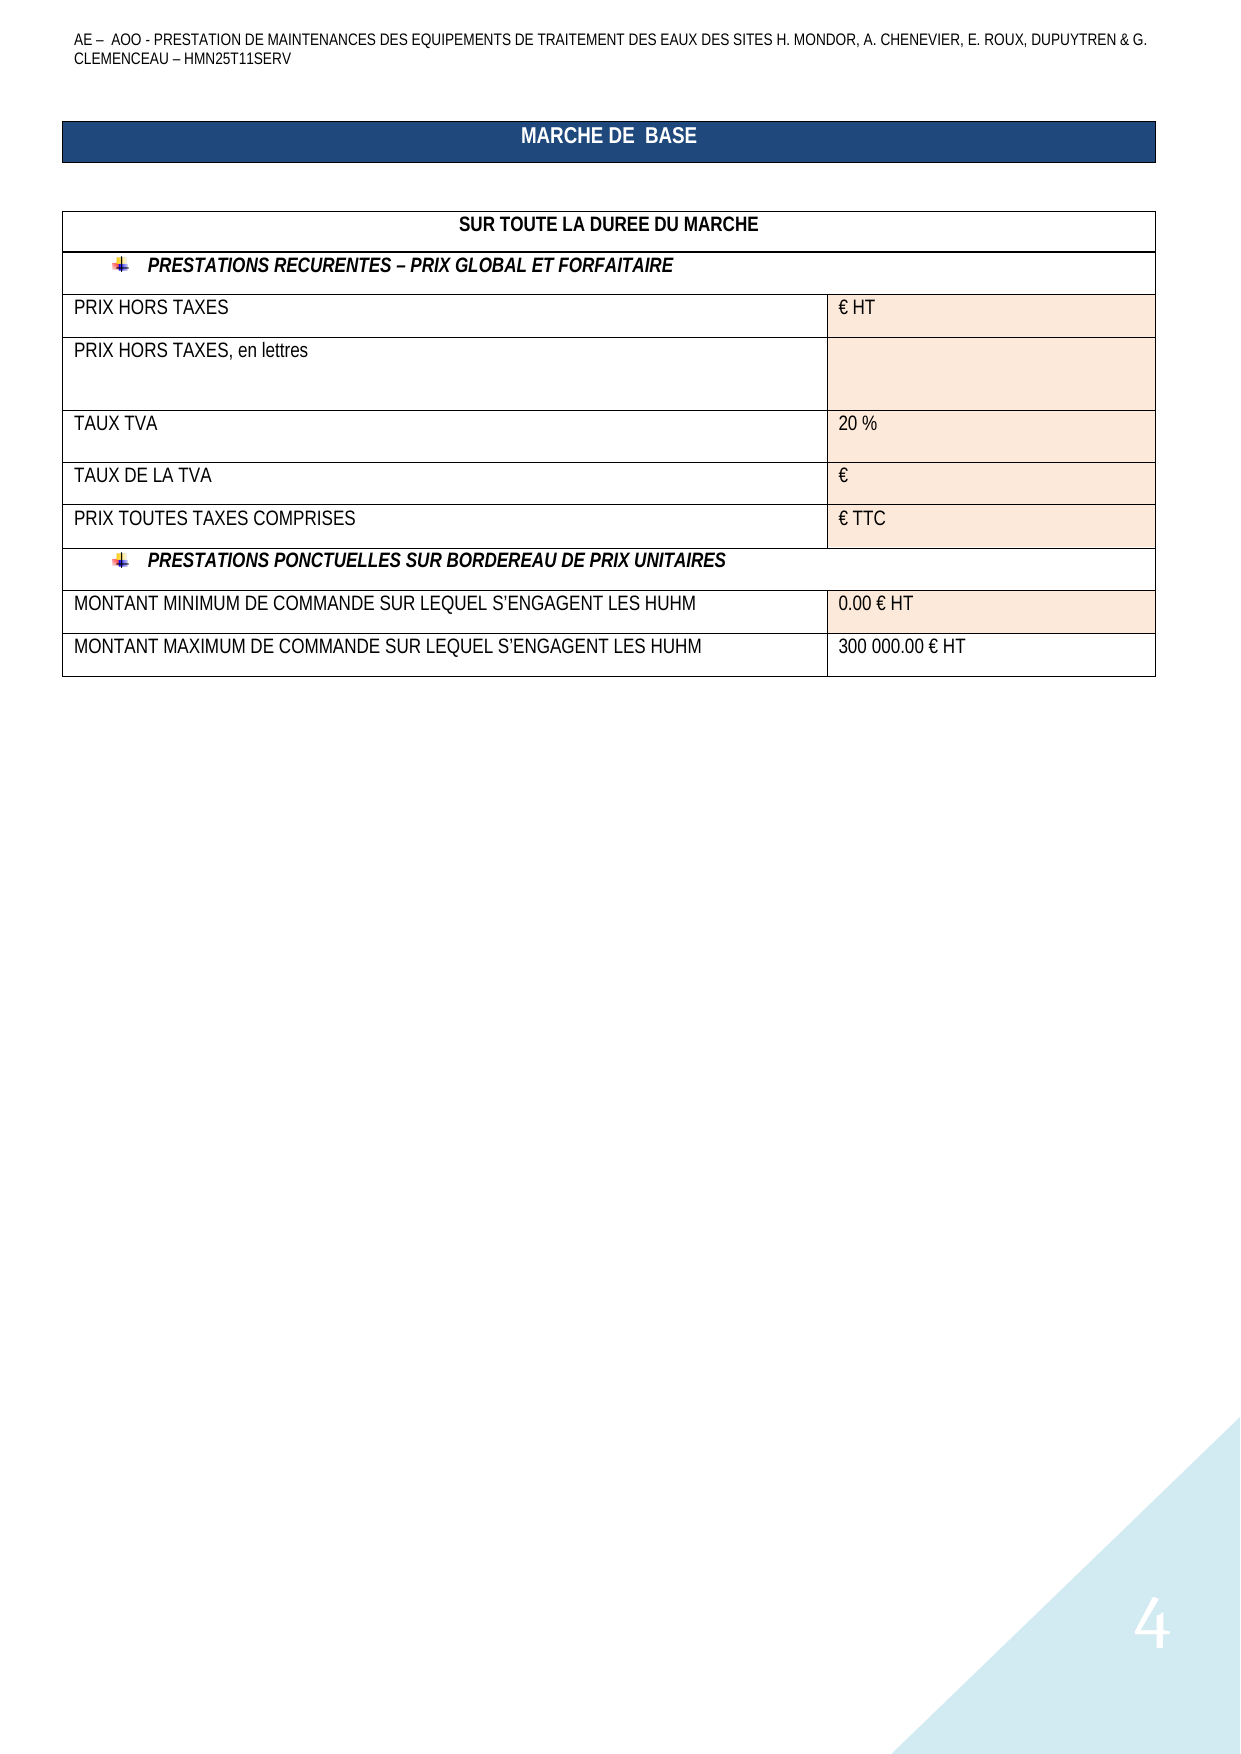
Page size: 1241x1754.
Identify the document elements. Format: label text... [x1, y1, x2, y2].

table_cell TAUX TVA [63, 411, 827, 462]
table_cell PRESTATIONS RECURENTES – PRIX GLOBAL ET FORFAITAIRE [63, 253, 1155, 294]
table_cell MONTANT MAXIMUM DE COMMANDE SUR LEQUEL S’ENGAGENT LES HUHM [63, 634, 827, 676]
picture [112, 551, 129, 568]
table_cell TAUX DE LA TVA [63, 463, 827, 504]
table_cell 300 000.00 € HT [828, 634, 1155, 676]
picture [112, 255, 129, 272]
table_cell [828, 338, 1155, 410]
table_cell 20 % [828, 411, 1155, 462]
table_cell PRIX HORS TAXES, en lettres [63, 338, 827, 410]
table_header MARCHE DE BASE [63, 122, 1155, 162]
table_header SUR TOUTE LA DUREE DU MARCHE [63, 212, 1155, 251]
table_cell PRESTATIONS PONCTUELLES SUR BORDEREAU DE PRIX UNITAIRES [63, 549, 1155, 590]
table_cell € TTC [828, 505, 1155, 547]
table_cell PRIX HORS TAXES [63, 295, 827, 337]
table_cell 0.00 € HT [828, 591, 1155, 633]
table_cell MONTANT MINIMUM DE COMMANDE SUR LEQUEL S’ENGAGENT LES HUHM [63, 591, 827, 633]
table_cell € [828, 463, 1155, 504]
table_cell € HT [828, 295, 1155, 337]
table_cell PRIX TOUTES TAXES COMPRISES [63, 505, 827, 547]
